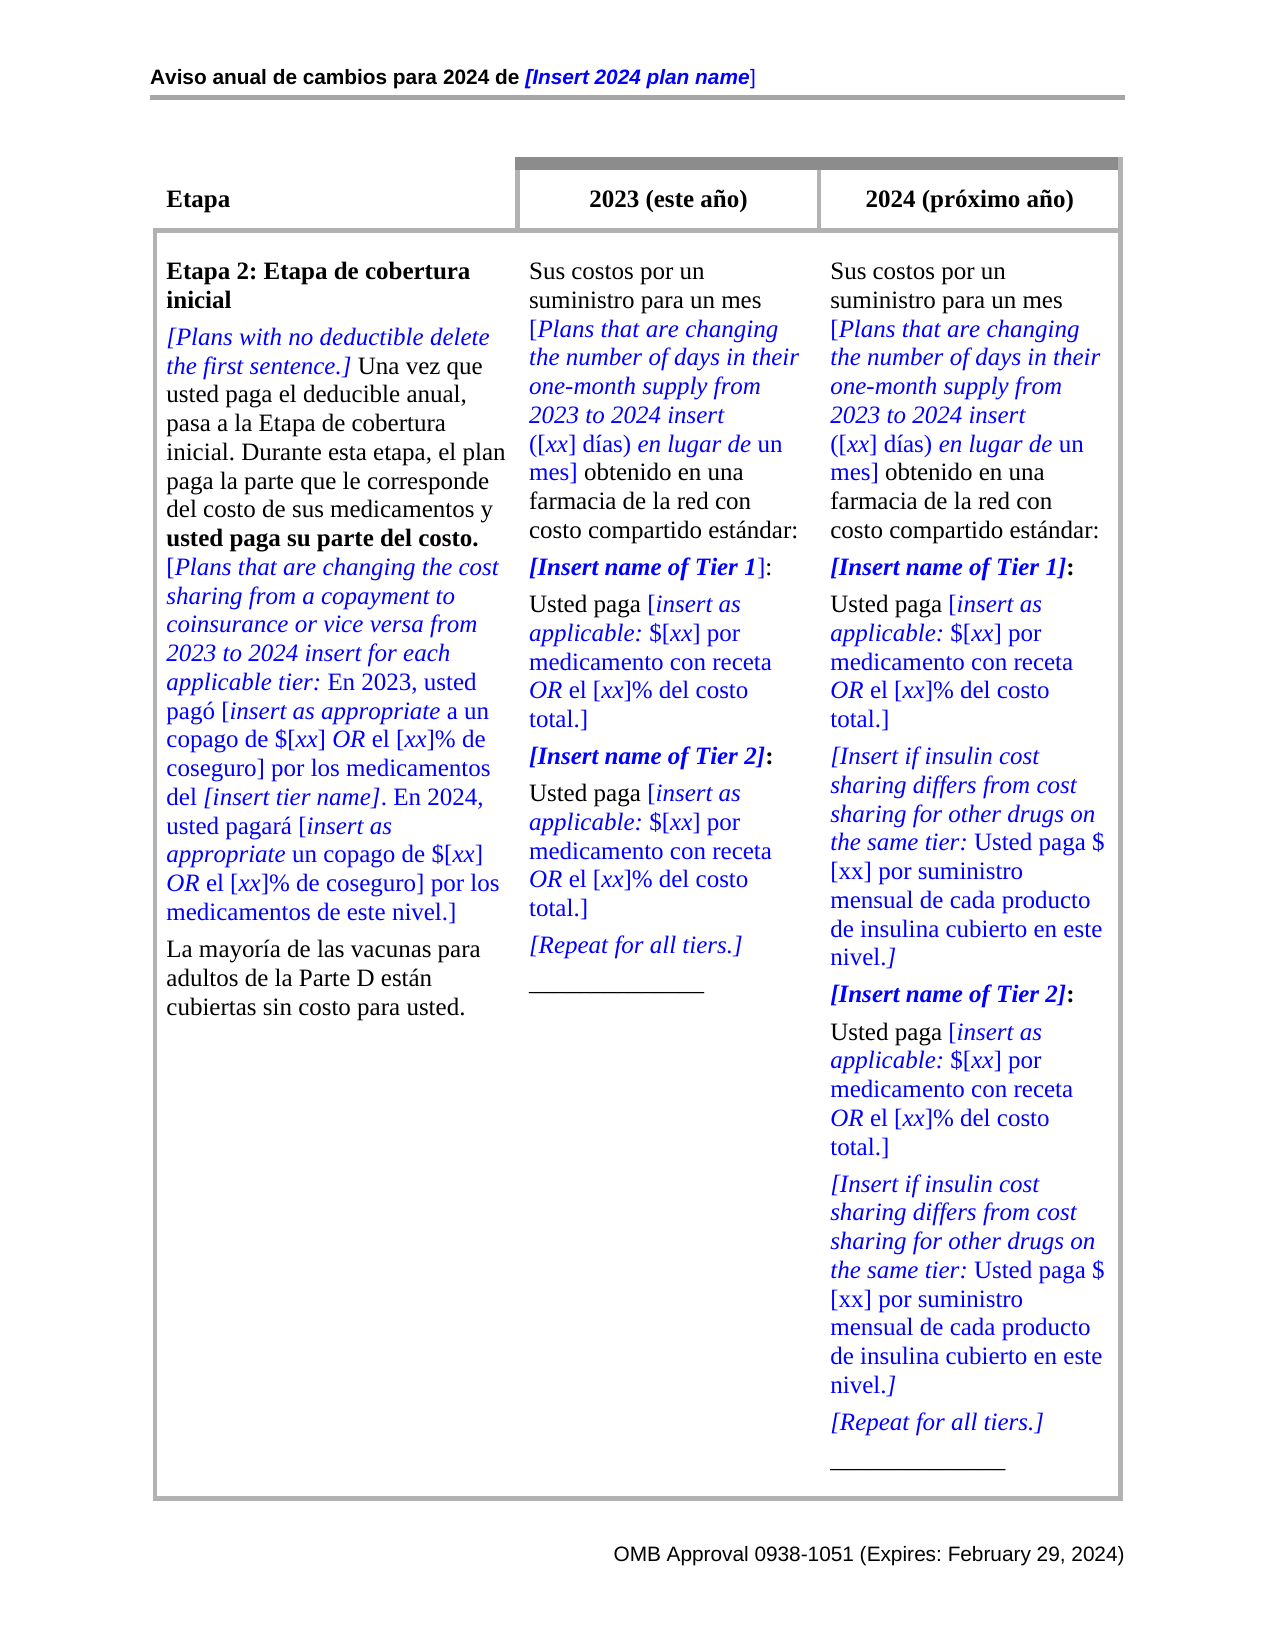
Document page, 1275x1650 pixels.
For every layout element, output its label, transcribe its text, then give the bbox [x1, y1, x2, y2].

table_header Etapa [155, 157, 515, 228]
table_cell Sus costos por un suministro para un mes [Plans that are changing the number of days in their one-month supply from 2023 to 2024 insert ([xx] días) en lugar de un mes] obtenido en una farmacia de la red con costo compartido estándar: [Insert name of Tier 1]: Usted paga [insert as applicable: $[xx] por medicamento con receta OR el [xx]% del costo total.] [Insert if insulin cost sharing differs from cost sharing for other drugs on the same tier: Usted paga $[xx] por suministro mensual de cada producto de insulina cubierto en este nivel.] [Insert name of Tier 2]: Usted paga [insert as applicable: $[xx] por medicamento con receta OR el [xx]% del costo total.] [Insert if insulin cost sharing differs from cost sharing for other drugs on the same tier: Usted paga $[xx] por suministro mensual de cada producto de insulina cubierto en este nivel.] [Repeat for all tiers.] ______________ [819, 233, 1118, 1496]
table_cell Sus costos por un suministro para un mes [Plans that are changing the number of days in their one-month supply from 2023 to 2024 insert ([xx] días) en lugar de un mes] obtenido en una farmacia de la red con costo compartido estándar: [Insert name of Tier 1]: Usted paga [insert as applicable: $[xx] por medicamento con receta OR el [xx]% del costo total.] [Insert name of Tier 2]: Usted paga [insert as applicable: $[xx] por medicamento con receta OR el [xx]% del costo total.] [Repeat for all tiers.] ______________ [518, 233, 819, 1496]
table_header 2024 (próximo año) [821, 170, 1118, 228]
table_cell Etapa 2: Etapa de cobertura inicial [Plans with no deductible delete the first sentence.] Una vez que usted paga el deducible anual, pasa a la Etapa de cobertura inicial. Durante esta etapa, el plan paga la parte que le corresponde del costo de sus medicamentos y usted paga su parte del costo. [Plans that are changing the cost sharing from a copayment to coinsurance or vice versa from 2023 to 2024 insert for each applicable tier: En 2023, usted pagó [insert as appropriate a un copago de $[xx] OR el [xx]% de coseguro] por los medicamentos del [insert tier name]. En 2024, usted pagará [insert as appropriate un copago de $[xx] OR el [xx]% de coseguro] por los medicamentos de este nivel.] La mayoría de las vacunas para adultos de la Parte D están cubiertas sin costo para usted. [157, 233, 518, 1496]
table_header 2023 (este año) [520, 170, 817, 228]
